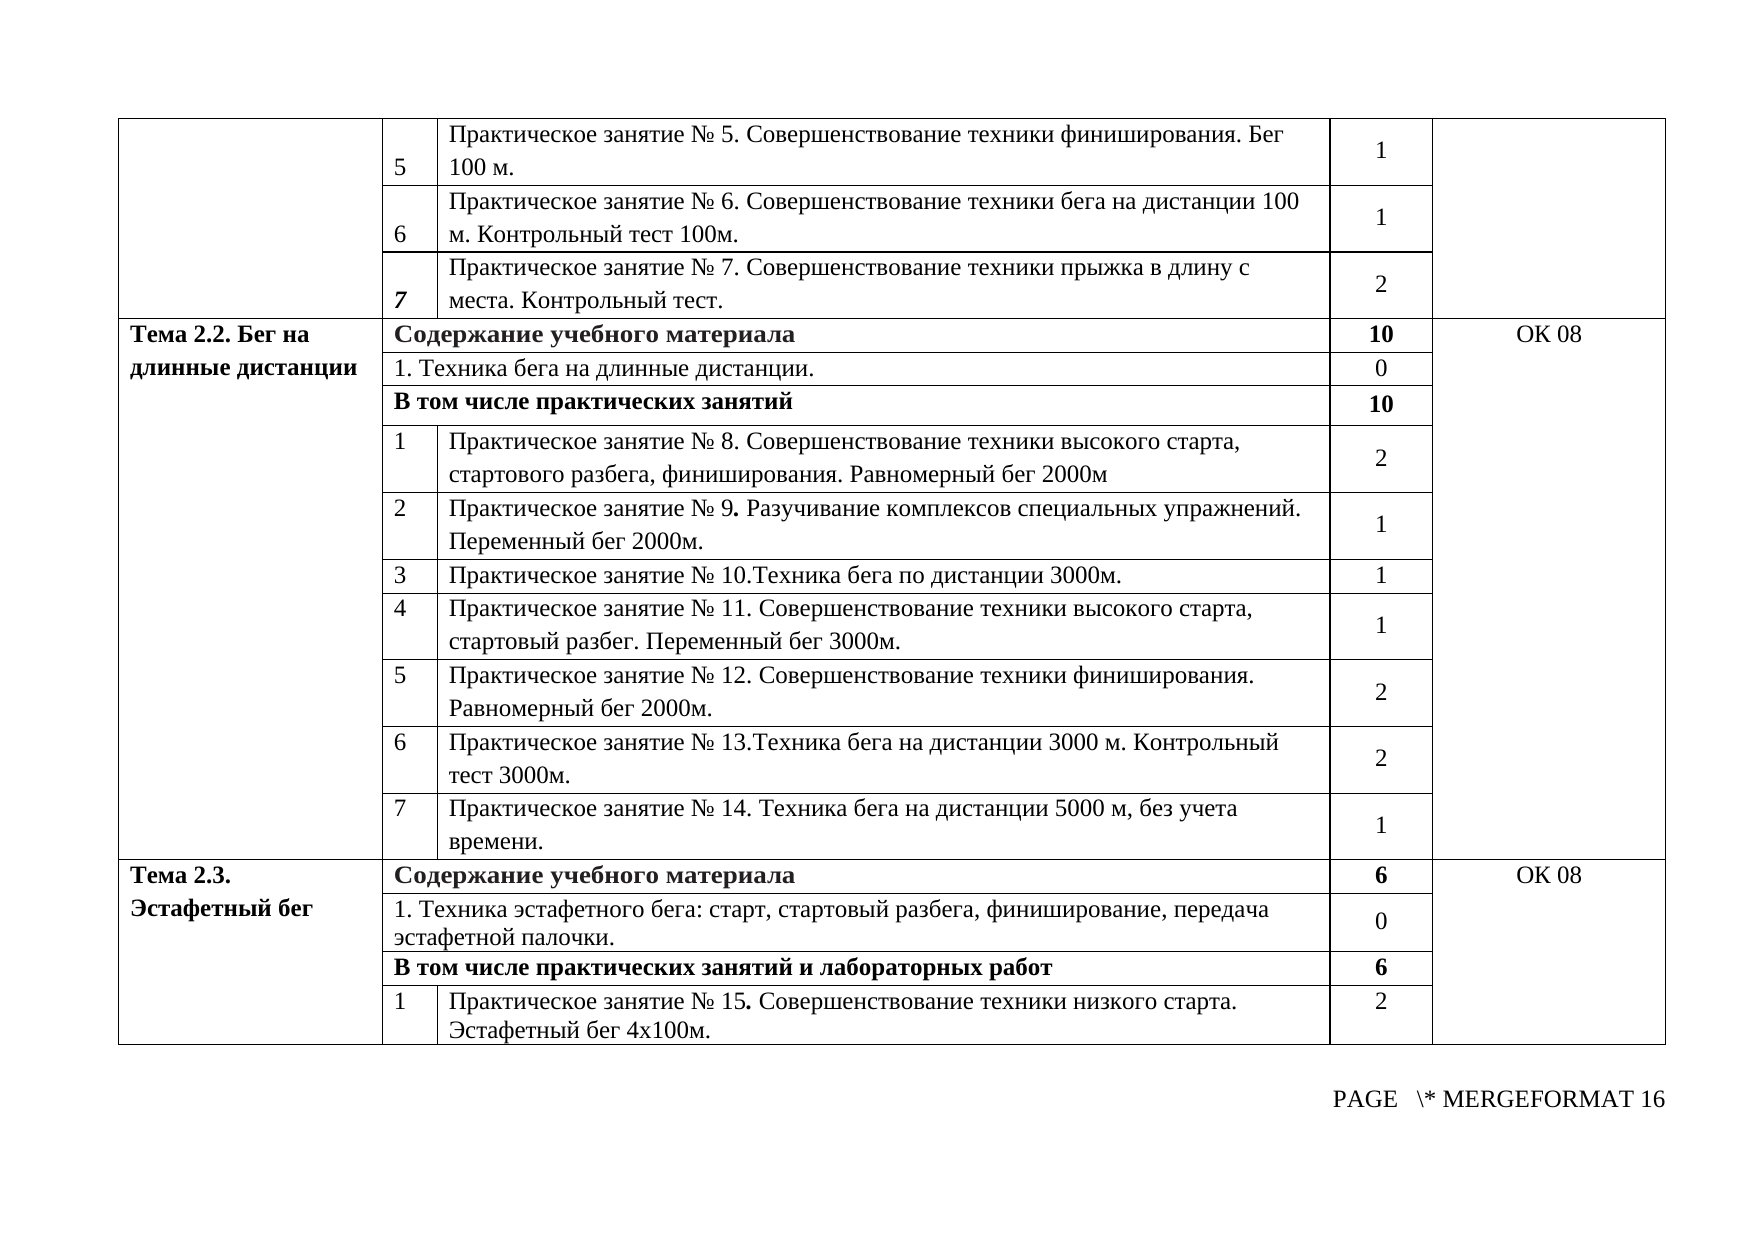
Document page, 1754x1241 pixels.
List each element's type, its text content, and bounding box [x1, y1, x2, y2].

table_cell Практическое занятие № 8. Совершенствование техники высокого старта, стартового разбега, финиширования. Равномерный бег 2000м [438, 426, 1329, 492]
table_cell В том числе практических занятий [383, 386, 1329, 425]
table_cell 2 [1331, 986, 1432, 1043]
table_cell Тема 2.2. Бег на длинные дистанции [119, 319, 382, 859]
table_cell 1 [1331, 594, 1432, 659]
table_cell Практическое занятие № 14. Техника бега на дистанции 5000 м, без учета времени. [438, 794, 1329, 859]
table_cell 5 [383, 660, 437, 726]
table_cell 1 [1331, 119, 1432, 185]
table_cell 2 [1331, 253, 1432, 318]
table_cell Практическое занятие № 9. Разучивание комплексов специальных упражнений. Переменный бег 2000м. [438, 493, 1329, 559]
table_cell 1 [1331, 186, 1432, 251]
table_cell 1 [1331, 493, 1432, 559]
table_cell 1. Техника бега на длинные дистанции. [383, 353, 1329, 385]
table_cell Практическое занятие № 15. Совершенствование техники низкого старта. Эстафетный бег 4х100м. [438, 986, 1329, 1043]
table_cell 3 [383, 560, 437, 592]
table_cell 4 [383, 594, 437, 659]
table_cell Практическое занятие № 11. Совершенствование техники высокого старта, стартовый разбег. Переменный бег 3000м. [438, 594, 1329, 659]
table_cell Практическое занятие № 10.Техника бега по дистанции 3000м. [438, 560, 1329, 592]
table_cell 7 [383, 794, 437, 859]
table_cell 5 [383, 119, 437, 185]
table_cell 6 [1331, 952, 1432, 985]
table_cell Содержание учебного материала [383, 860, 1329, 893]
table_cell 2 [1331, 727, 1432, 792]
table_cell 1 [383, 426, 437, 492]
table_cell В том числе практических занятий и лабораторных работ [383, 952, 1329, 985]
table_cell 0 [1331, 894, 1432, 951]
table_cell 6 [1331, 860, 1432, 893]
table_cell ОК 08 [1433, 860, 1665, 1043]
table_cell Практическое занятие № 6. Совершенствование техники бега на дистанции 100 м. Контрольный тест 100м. [438, 186, 1329, 251]
table_cell 6 [383, 727, 437, 792]
table_cell Практическое занятие № 5. Совершенствование техники финиширования. Бег 100 м. [438, 119, 1329, 185]
table_cell Содержание учебного материала [383, 319, 1329, 352]
table_cell 1 [1331, 560, 1432, 592]
table_cell 2 [383, 493, 437, 559]
table_cell 6 [383, 186, 437, 251]
table_cell 1 [1331, 794, 1432, 859]
table_cell 1 [383, 986, 437, 1043]
table_cell Практическое занятие № 7. Совершенствование техники прыжка в длину с места. Контрольный тест. [438, 253, 1329, 318]
table_cell 10 [1331, 319, 1432, 352]
table_cell Тема 2.3. Эстафетный бег [119, 860, 382, 1043]
table_cell 10 [1331, 386, 1432, 425]
table_cell 0 [1331, 353, 1432, 385]
table_cell 1. Техника эстафетного бега: старт, стартовый разбега, финиширование, передача эстафетной палочки. [383, 894, 1329, 951]
table_cell 2 [1331, 660, 1432, 726]
table_cell Практическое занятие № 12. Совершенствование техники финиширования. Равномерный бег 2000м. [438, 660, 1329, 726]
table_cell 7 [383, 253, 437, 318]
table_cell Практическое занятие № 13.Техника бега на дистанции 3000 м. Контрольный тест 3000м. [438, 727, 1329, 792]
table_cell ОК 08 [1433, 319, 1665, 859]
table_cell 2 [1331, 426, 1432, 492]
